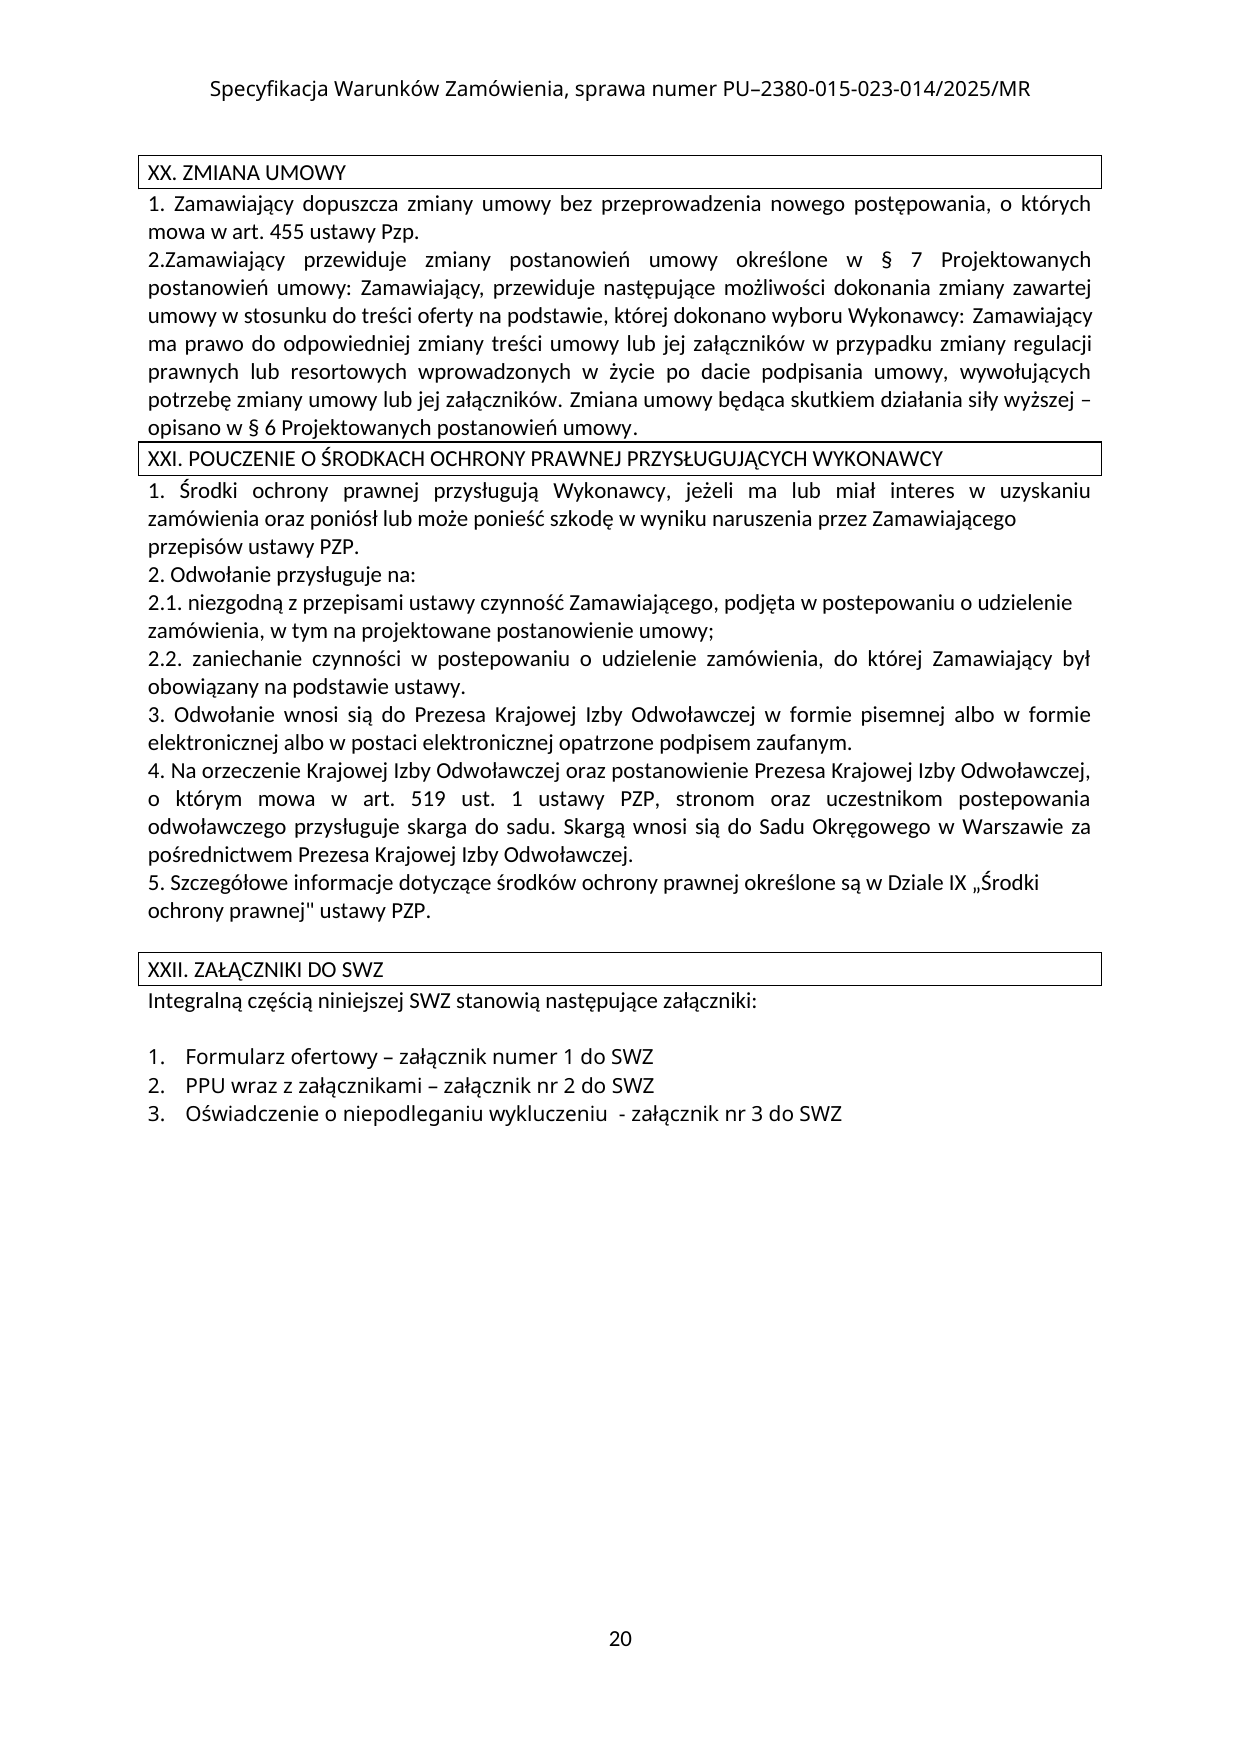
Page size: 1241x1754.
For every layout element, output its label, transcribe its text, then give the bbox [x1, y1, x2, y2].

text 2.2. zaniechanie czynności w postepowaniu o udzielenie zamówienia, do której Zamawiający był obowiązany na podstawie ustawy. [148, 644, 1092, 700]
text 4. Na orzeczenie Krajowej Izby Odwoławczej oraz postanowienie Prezesa Krajowej Izby Odwoławczej, o którym mowa w art. 519 ust. 1 ustawy PZP, stronom oraz uczestnikom postepowania odwoławczego przysługuje skarga do sadu. Skargą wnosi sią do Sadu Okręgowego w Warszawie za pośrednictwem Prezesa Krajowej Izby Odwoławczej. [148, 756, 1092, 868]
text 5. Szczegółowe informacje dotyczące środków ochrony prawnej określone są w Dziale IX „Środki [148, 868, 1092, 896]
text 1. Zamawiający dopuszcza zmiany umowy bez przeprowadzenia nowego postępowania, o których mowa w art. 455 ustawy Pzp. [148, 189, 1092, 245]
text 2.Zamawiający przewiduje zmiany postanowień umowy określone w § 7 Projektowanych postanowień umowy: Zamawiający, przewiduje następujące możliwości dokonania zmiany zawartej umowy w stosunku do treści oferty na podstawie, której dokonano wyboru Wykonawcy: Zamawiający ma prawo do odpowiedniej zmiany treści umowy lub jej załączników w przypadku zmiany regulacji prawnych lub resortowych wprowadzonych w życie po dacie podpisania umowy, wywołujących potrzebę zmiany umowy lub jej załączników. Zmiana umowy będąca skutkiem działania siły wyższej – opisano w § 6 Projektowanych postanowień umowy. [148, 245, 1092, 441]
text Integralną częścią niniejszej SWZ stanowią następujące załączniki: [148, 986, 1092, 1014]
text przepisów ustawy PZP. [148, 532, 1092, 560]
text ochrony prawnej" ustawy PZP. [148, 896, 1092, 924]
list Oświadczenie o niepodleganiu wykluczeniu - załącznik nr 3 do SWZ [148, 1099, 1092, 1128]
text 2.1. niezgodną z przepisami ustawy czynność Zamawiającego, podjęta w postepowaniu o udzielenie [148, 588, 1092, 616]
list PPU wraz z załącznikami – załącznik nr 2 do SWZ [148, 1071, 1092, 1099]
text 3. Odwołanie wnosi sią do Prezesa Krajowej Izby Odwoławczej w formie pisemnej albo w formie elektronicznej albo w postaci elektronicznej opatrzone podpisem zaufanym. [148, 700, 1092, 756]
text 2. Odwołanie przysługuje na: [148, 560, 1092, 588]
text 1. Środki ochrony prawnej przysługują Wykonawcy, jeżeli ma lub miał interes w uzyskaniu zamówienia oraz poniósł lub może ponieść szkodę w wyniku naruszenia przez Zamawiającego [148, 476, 1092, 532]
text XX. ZMIANA UMOWY [139, 156, 1101, 188]
list Formularz ofertowy – załącznik numer 1 do SWZ [148, 1042, 1092, 1071]
text XXI. POUCZENIE O ŚRODKACH OCHRONY PRAWNEJ PRZYSŁUGUJĄCYCH WYKONAWCY [139, 443, 1101, 475]
text zamówienia, w tym na projektowane postanowienie umowy; [148, 616, 1092, 644]
text XXII. ZAŁĄCZNIKI DO SWZ [139, 953, 1101, 985]
